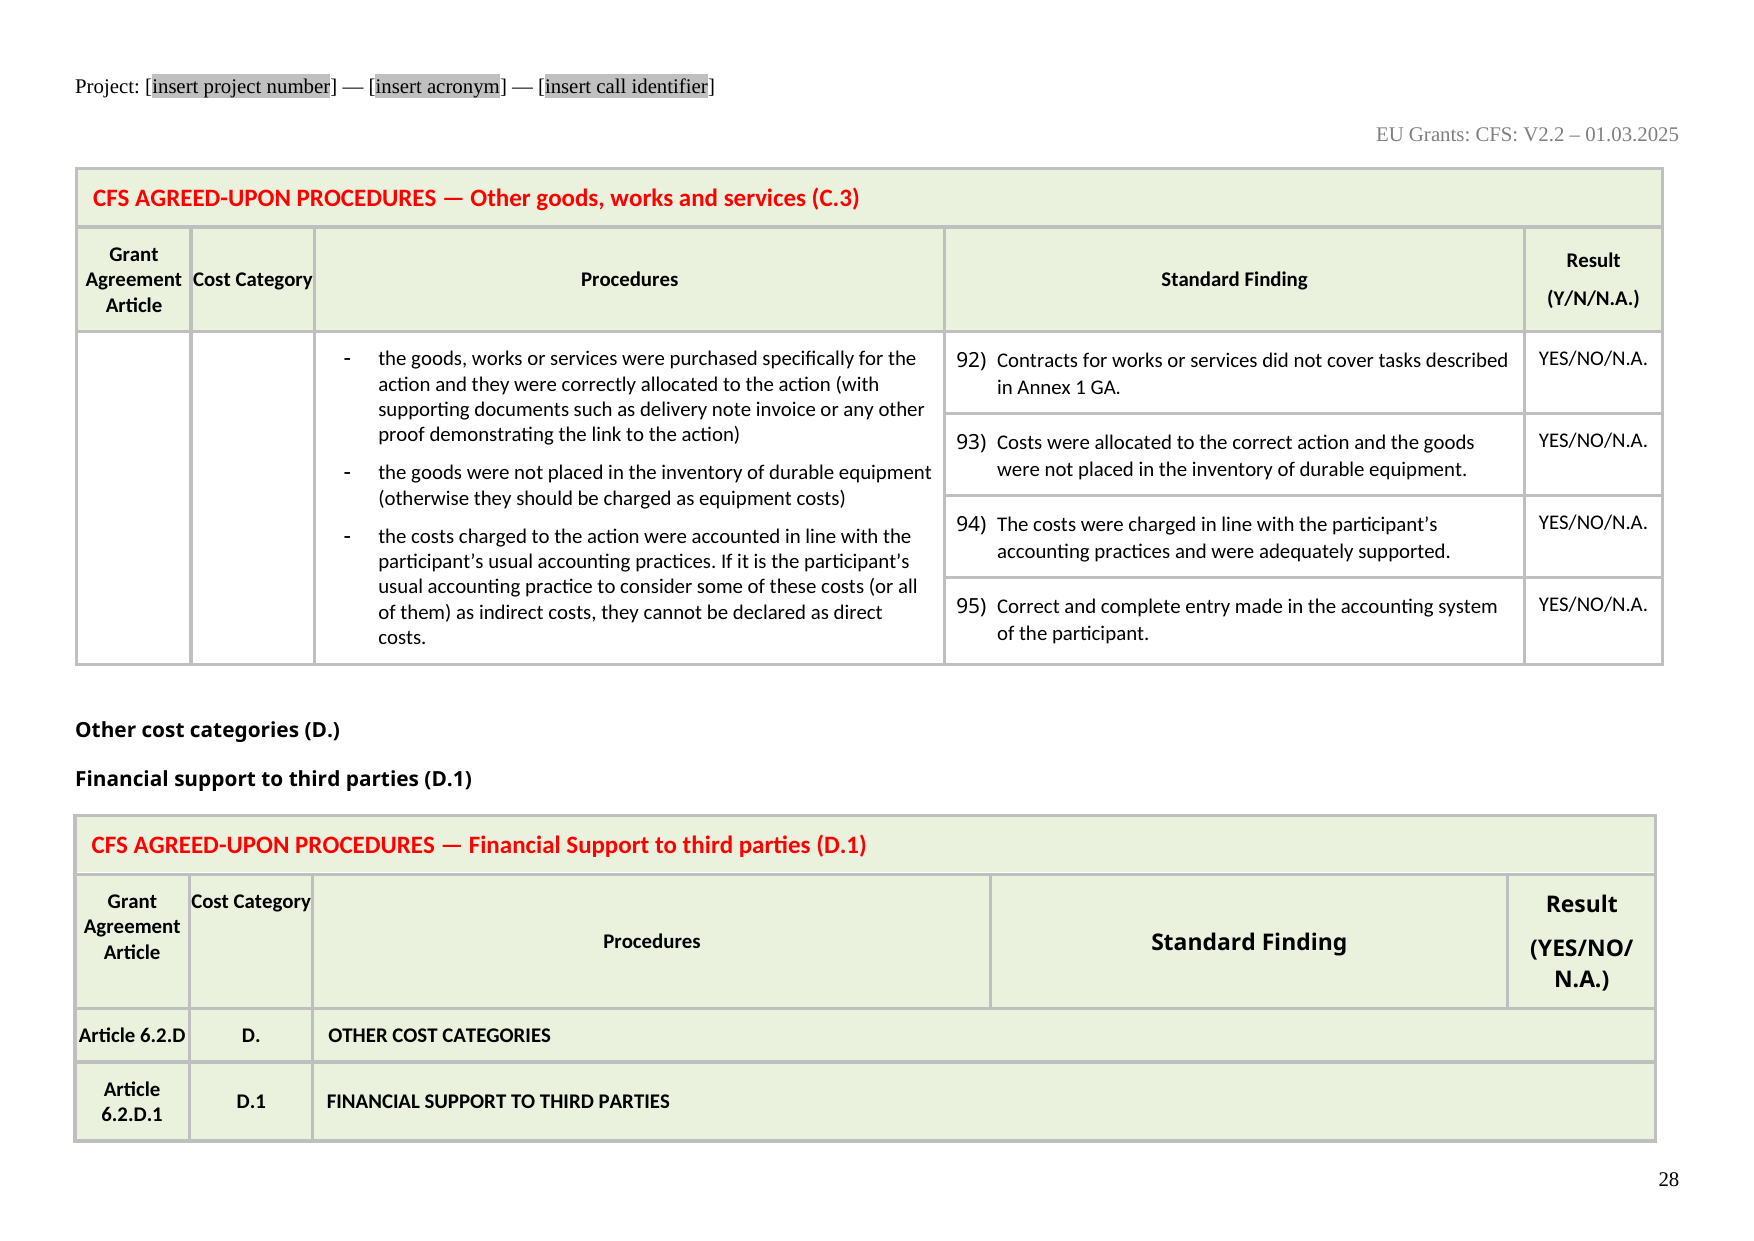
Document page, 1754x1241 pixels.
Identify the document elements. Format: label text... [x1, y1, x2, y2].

table_cell YES/NO/N.A. [1526, 333, 1661, 412]
table_cell Article 6.2.D.1 [77, 1064, 188, 1139]
table_cell Result (Y/N/N.A.) [1526, 229, 1661, 330]
table_cell Correct and complete entry made in the accounting system of the participant. [946, 579, 1523, 662]
table_cell Cost Category [191, 876, 311, 1007]
table_cell YES/NO/N.A. [1526, 497, 1661, 576]
table_header CFS AGREED-UPON PROCEDURES — Other goods, works and services (C.3) [78, 170, 1661, 225]
table_cell Procedures [316, 229, 943, 330]
table_cell Contracts for works or services did not cover tasks described in Annex 1 GA. [946, 333, 1523, 412]
table_cell OTHER COST CATEGORIES [314, 1010, 1654, 1060]
table_cell D.1 [191, 1064, 311, 1139]
table_cell Standard Finding [946, 229, 1523, 330]
table_cell The costs were charged in line with the participant’s accounting practices and were adequately supported. [946, 497, 1523, 576]
table_cell D. [191, 1010, 311, 1060]
table_cell Procedures [314, 876, 989, 1007]
table_cell YES/NO/N.A. [1526, 579, 1661, 662]
table_cell Costs were allocated to the correct action and the goods were not placed in the inventory of durable equipment. [946, 415, 1523, 494]
table_cell Article 6.2.D [77, 1010, 188, 1060]
table_cell Standard Finding [992, 876, 1506, 1007]
subtitle Financial support to third parties (D.1) [75, 764, 1679, 793]
table_cell Result (YES/NO/N.A.) [1509, 876, 1654, 1007]
table_cell YES/NO/N.A. [1526, 415, 1661, 494]
table_cell Cost Category [193, 229, 313, 330]
text Other cost categories (D.) [75, 715, 1679, 744]
table_cell Grant Agreement Article [77, 876, 188, 1007]
table_cell Grant Agreement Article [78, 229, 189, 330]
table_header CFS AGREED-UPON PROCEDURES — Financial Support to third parties (D.1) [77, 817, 1654, 872]
table_cell FINANCIAL SUPPORT TO THIRD PARTIES [314, 1064, 1654, 1139]
